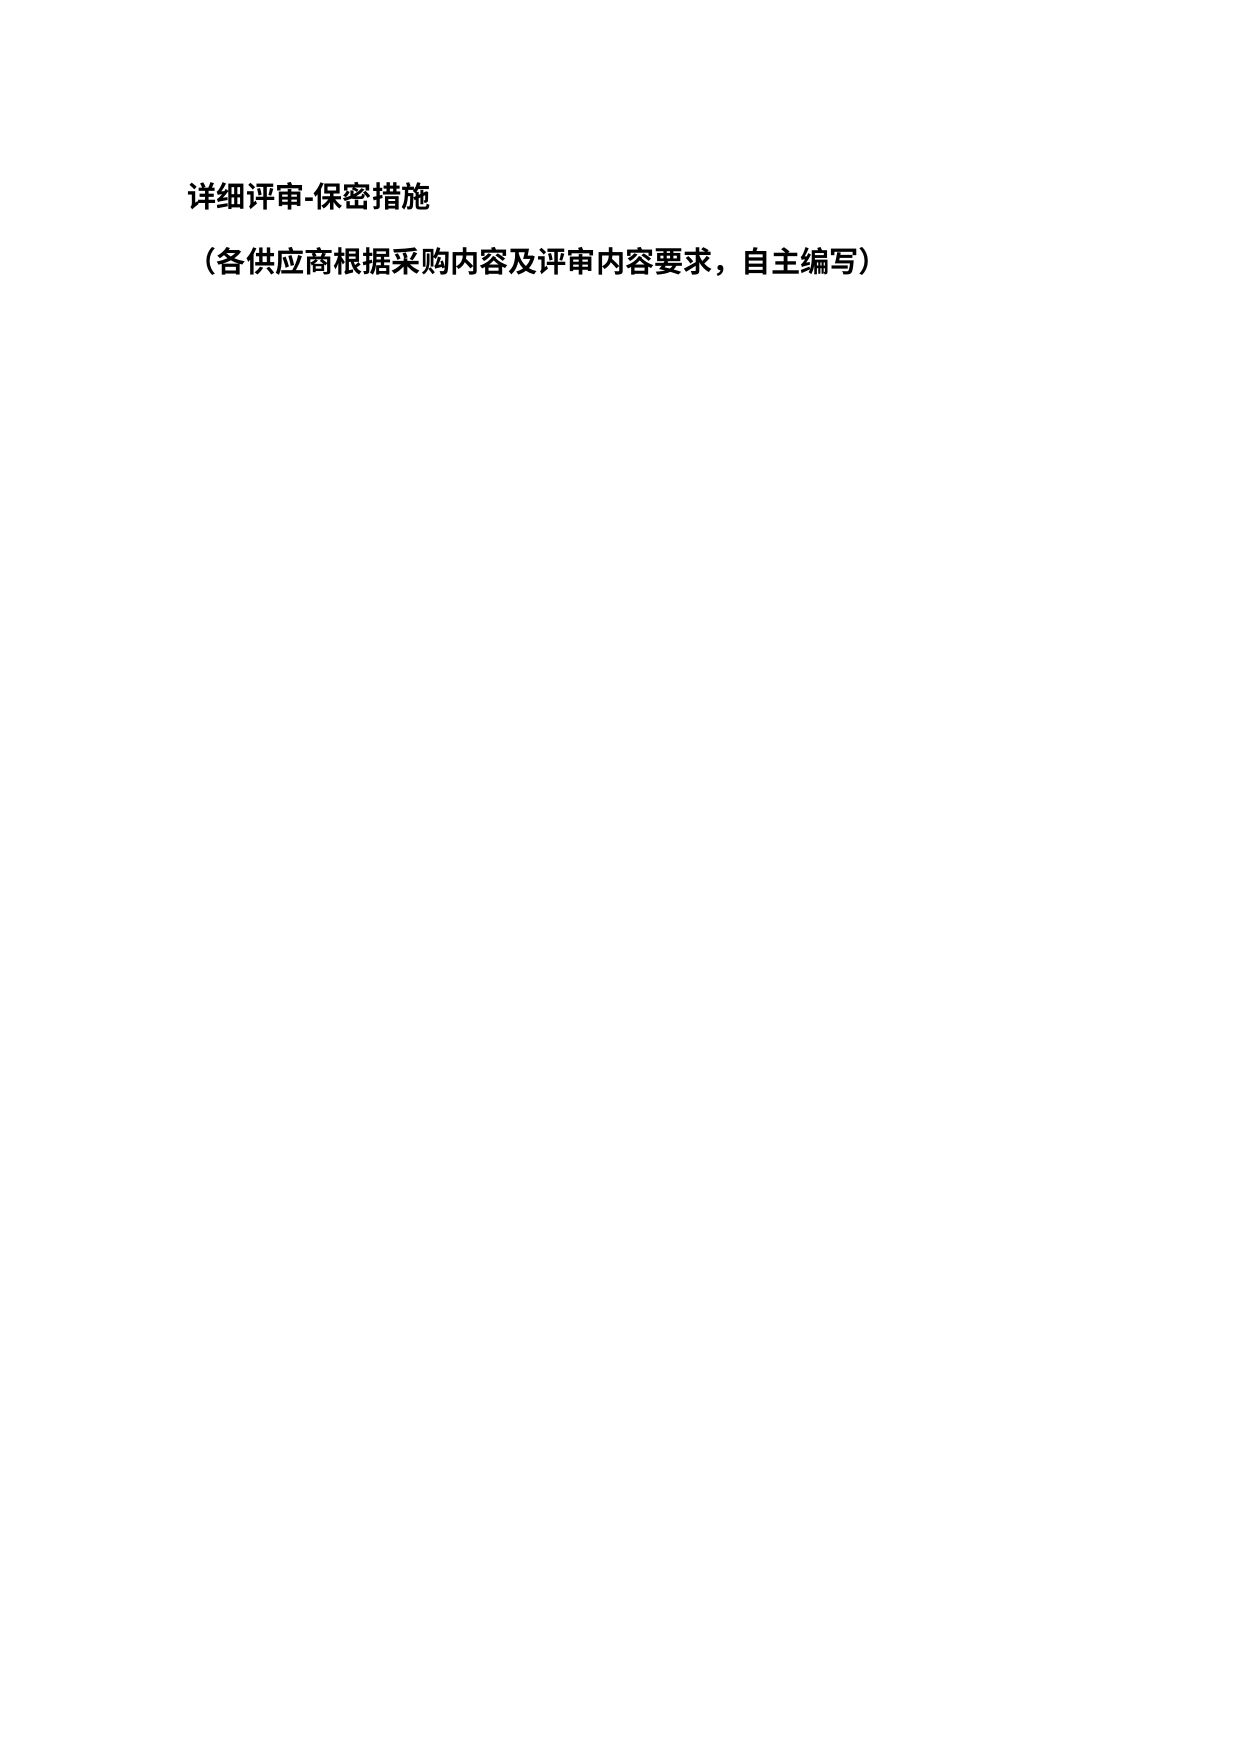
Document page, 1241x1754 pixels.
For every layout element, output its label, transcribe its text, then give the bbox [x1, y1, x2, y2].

text 详细评审-保密措施 [187, 162, 1053, 227]
text （各供应商根据采购内容及评审内容要求，自主编写） [187, 227, 1053, 292]
